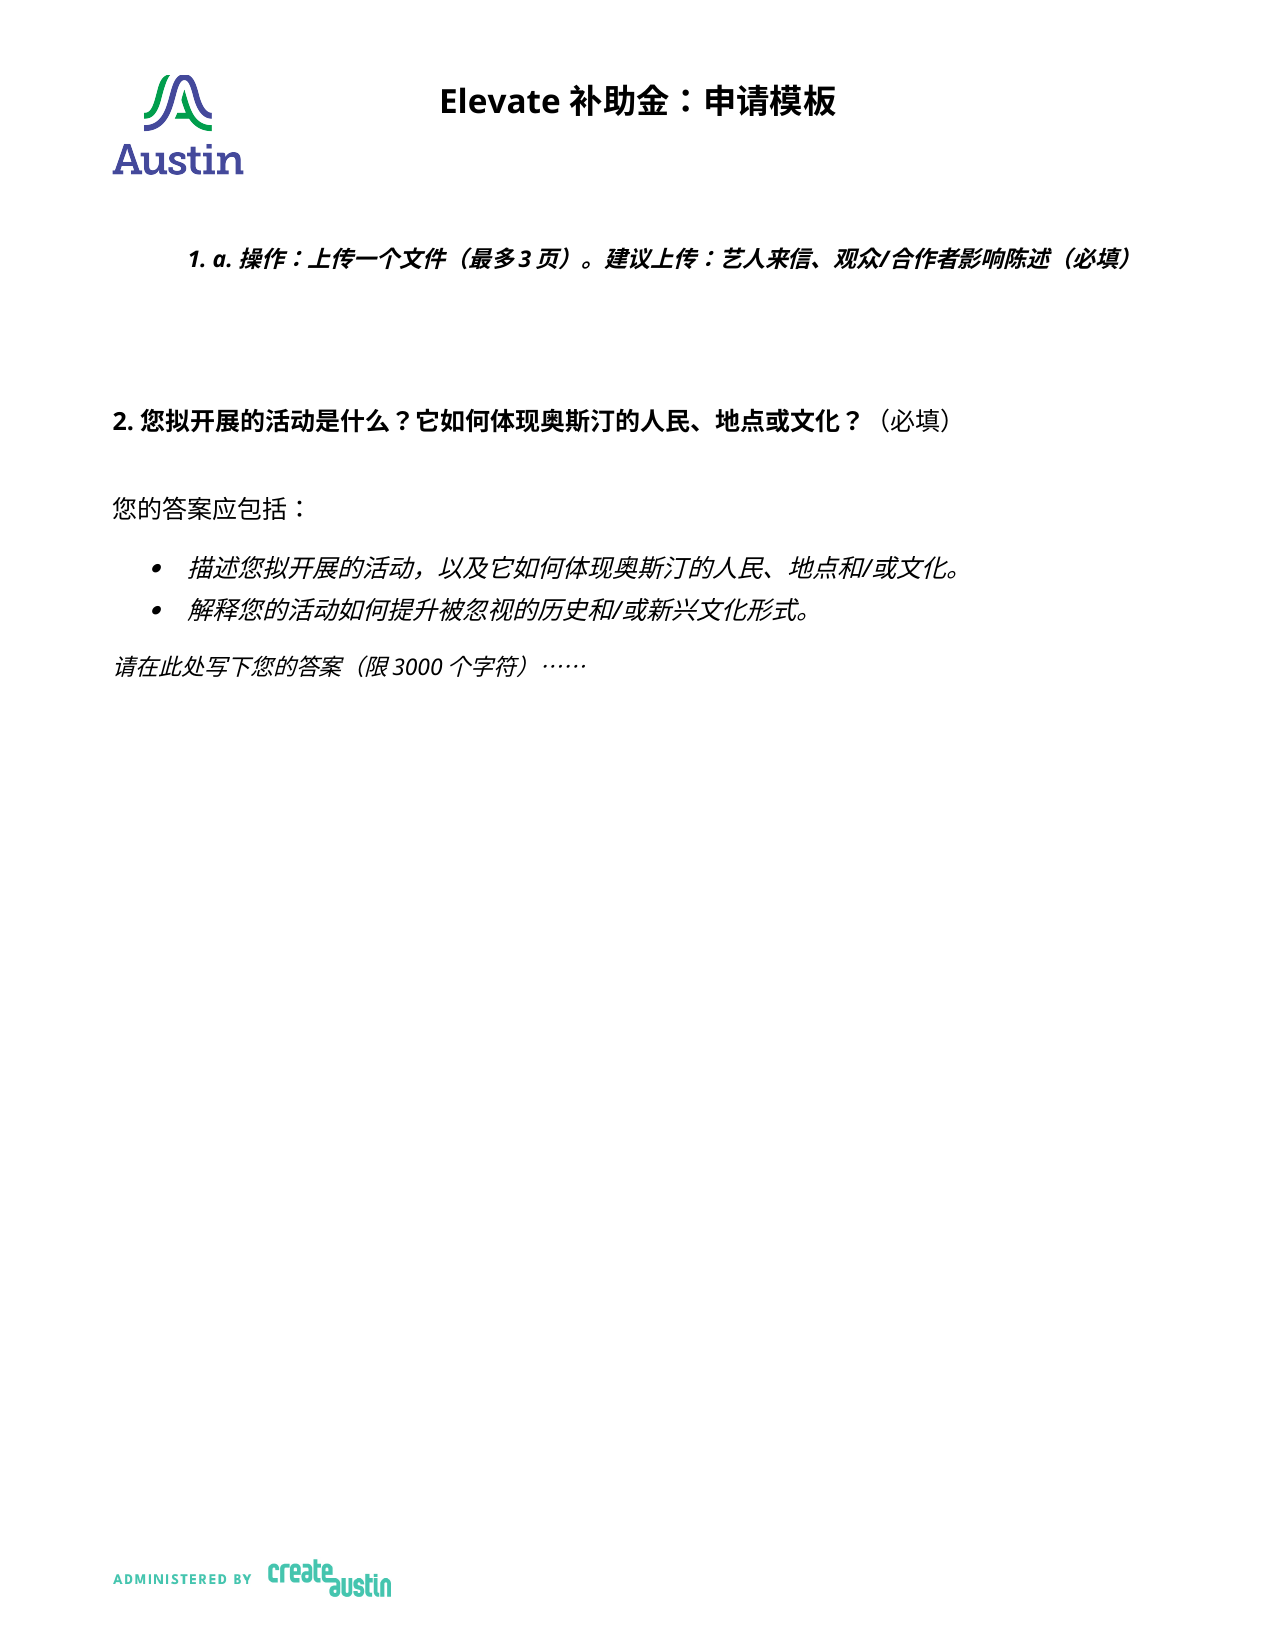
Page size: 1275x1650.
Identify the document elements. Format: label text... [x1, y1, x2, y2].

text 您的答案应包括： [112, 490, 1162, 526]
text 请在此处写下您的答案（限3000个字符）…… [112, 649, 1162, 682]
text 1. a. 操作：上传一个文件（最多3页）。建议上传：艺人来信、观众/合作者影响陈述（必填） [187, 240, 1162, 274]
picture [0, 1541, 1275, 1616]
text 2. 您拟开展的活动是什么？它如何体现奥斯汀的人民、地点或文化？（必填） [112, 402, 1162, 438]
list 描述您拟开展的活动，以及它如何体现奥斯汀的人民、地点和/或文化。 [150, 548, 1162, 585]
picture [112, 75, 244, 175]
list 解释您的活动如何提升被忽视的历史和/或新兴文化形式。 [150, 590, 1162, 627]
